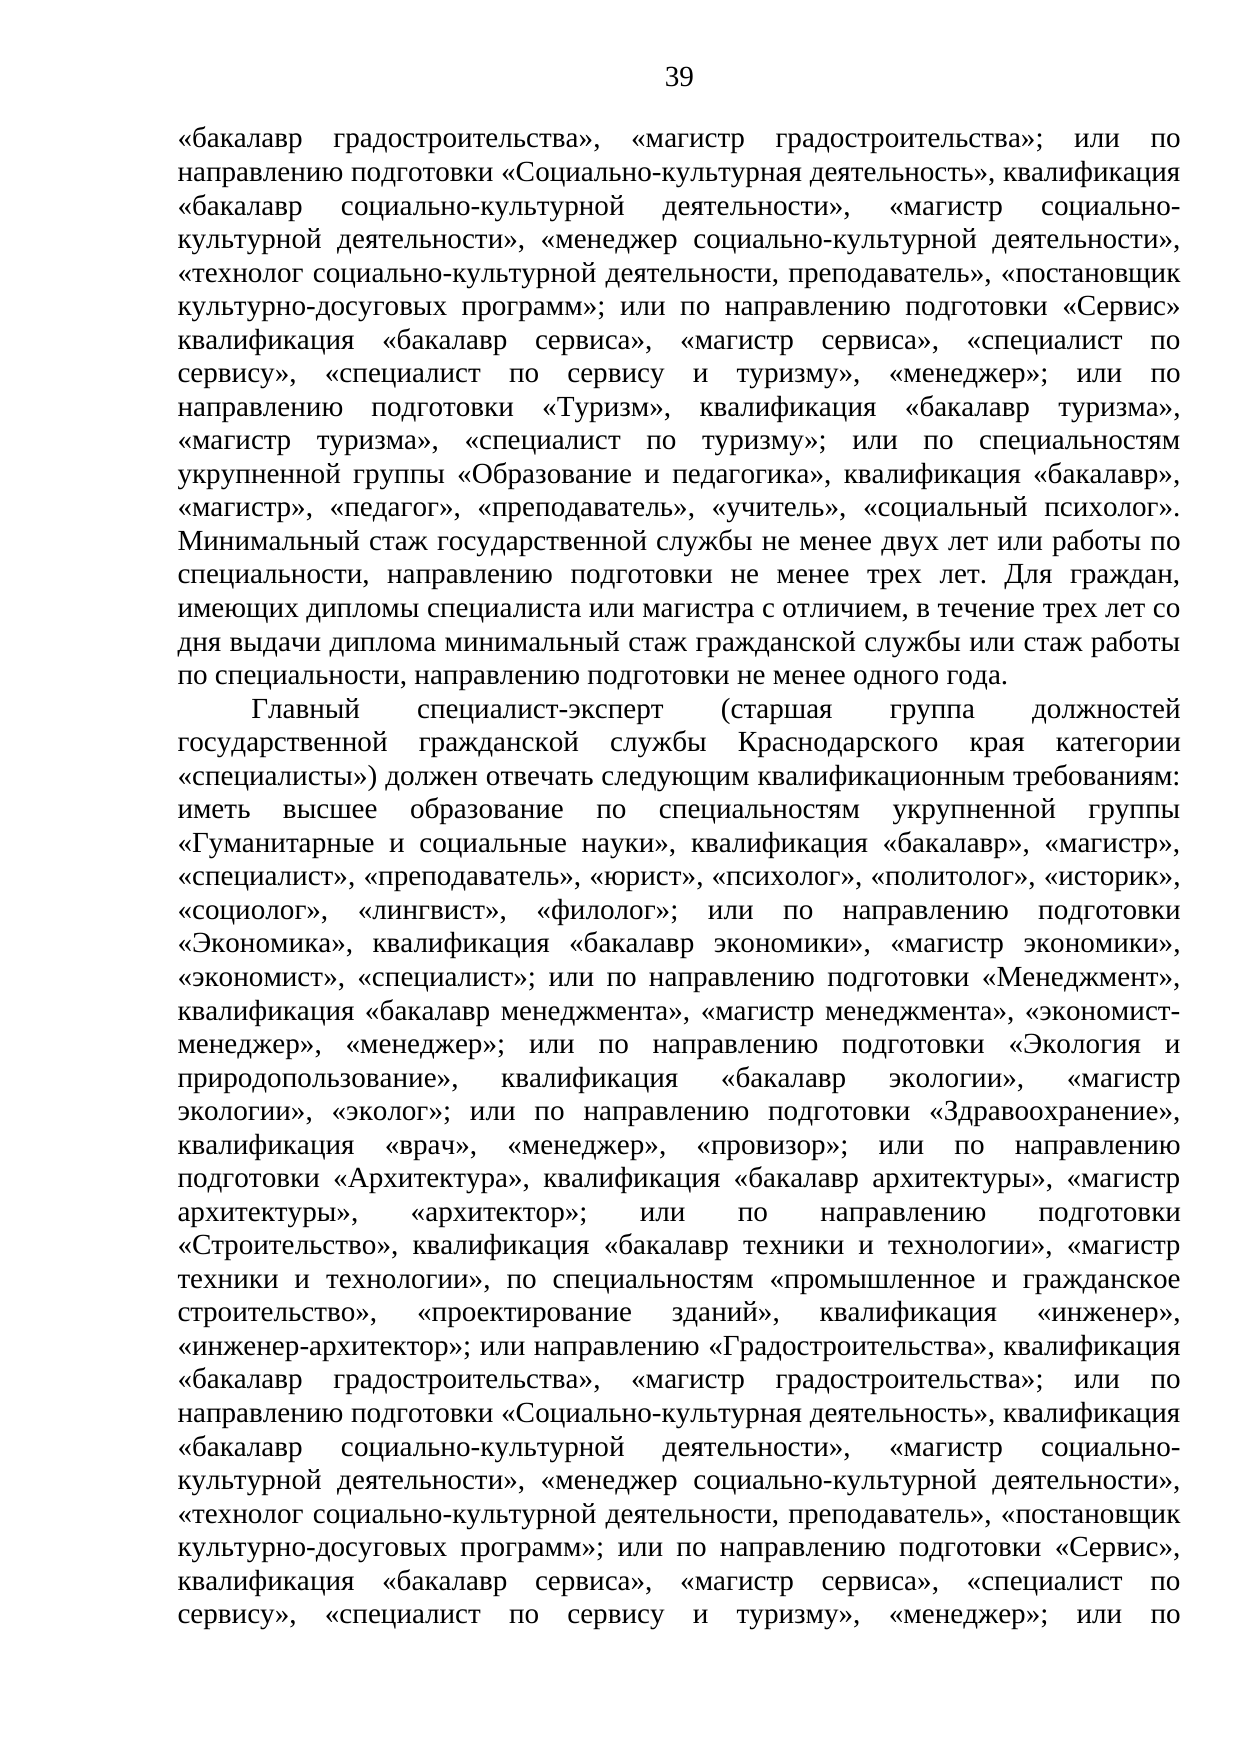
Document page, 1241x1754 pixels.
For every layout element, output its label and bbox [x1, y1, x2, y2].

text [177, 121, 1181, 691]
text [177, 691, 1181, 1630]
